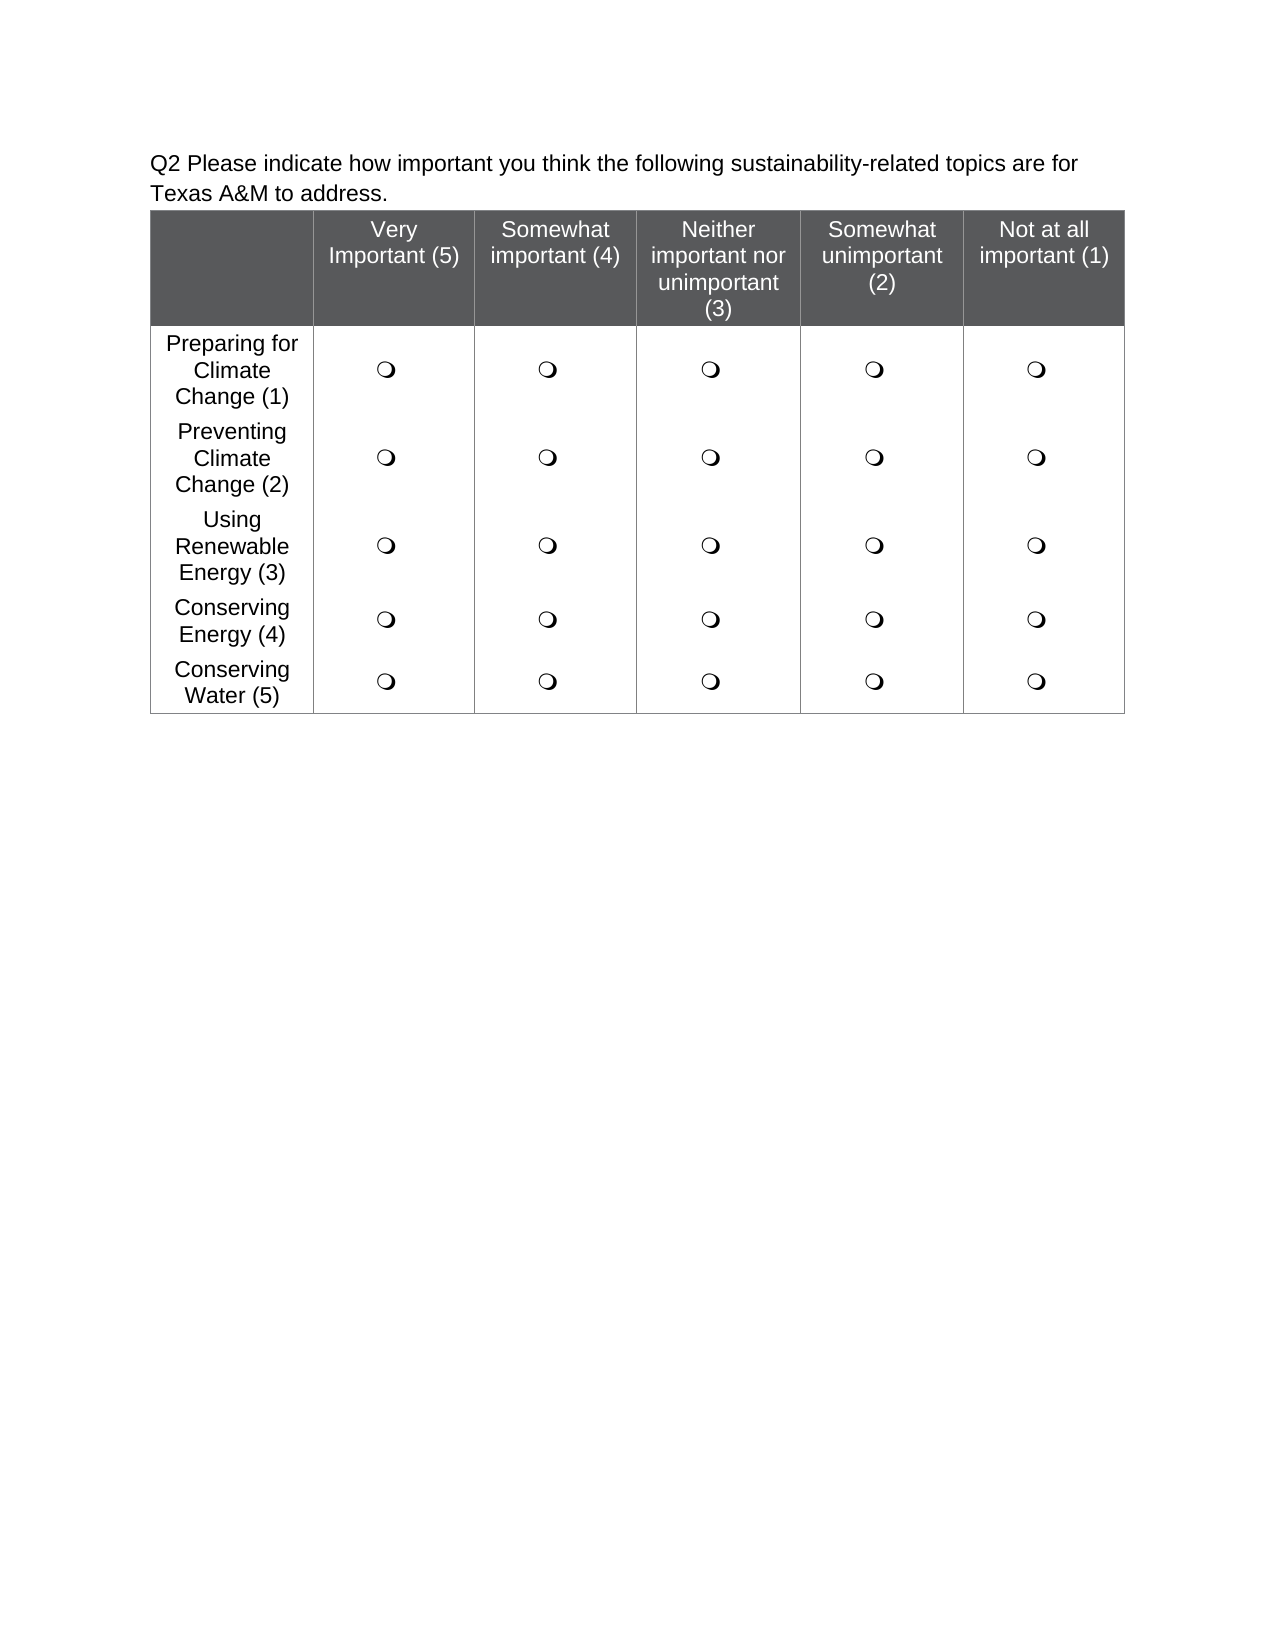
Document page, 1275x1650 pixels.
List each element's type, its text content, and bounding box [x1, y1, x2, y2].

table_cell [801, 326, 963, 414]
table_cell Using Renewable Energy (3) [151, 502, 313, 590]
table_cell [314, 414, 474, 502]
table_cell [801, 652, 963, 713]
table_cell [964, 652, 1124, 713]
table_cell [475, 652, 636, 713]
table_cell [637, 502, 800, 590]
table_cell [637, 414, 800, 502]
table_cell [964, 502, 1124, 590]
table_cell [475, 414, 636, 502]
table_cell [637, 590, 800, 652]
table_cell [964, 590, 1124, 652]
table_header Neither important nor unimportant (3) [637, 211, 800, 326]
table_cell [314, 502, 474, 590]
table_header Somewhat important (4) [475, 211, 636, 326]
table_header Not at all important (1) [964, 211, 1124, 326]
table_cell [637, 326, 800, 414]
table_cell [314, 652, 474, 713]
text Q2 Please indicate how important you think the following sustainability-related topics are for Texas A&M to address. [150, 150, 1125, 207]
table_cell Preparing for Climate Change (1) [151, 326, 313, 414]
table_header Very Important (5) [314, 211, 474, 326]
table_cell Conserving Energy (4) [151, 590, 313, 652]
table_cell [475, 590, 636, 652]
table_cell [801, 502, 963, 590]
table_cell [964, 414, 1124, 502]
table_cell [964, 326, 1124, 414]
table_cell Preventing Climate Change (2) [151, 414, 313, 502]
table_cell [801, 590, 963, 652]
table_cell [637, 652, 800, 713]
table_header Somewhat unimportant (2) [801, 211, 963, 326]
table_header [151, 211, 313, 326]
table_cell Conserving Water (5) [151, 652, 313, 713]
table_cell [475, 326, 636, 414]
table_cell [801, 414, 963, 502]
table_cell [314, 326, 474, 414]
table_cell [475, 502, 636, 590]
table_cell [314, 590, 474, 652]
